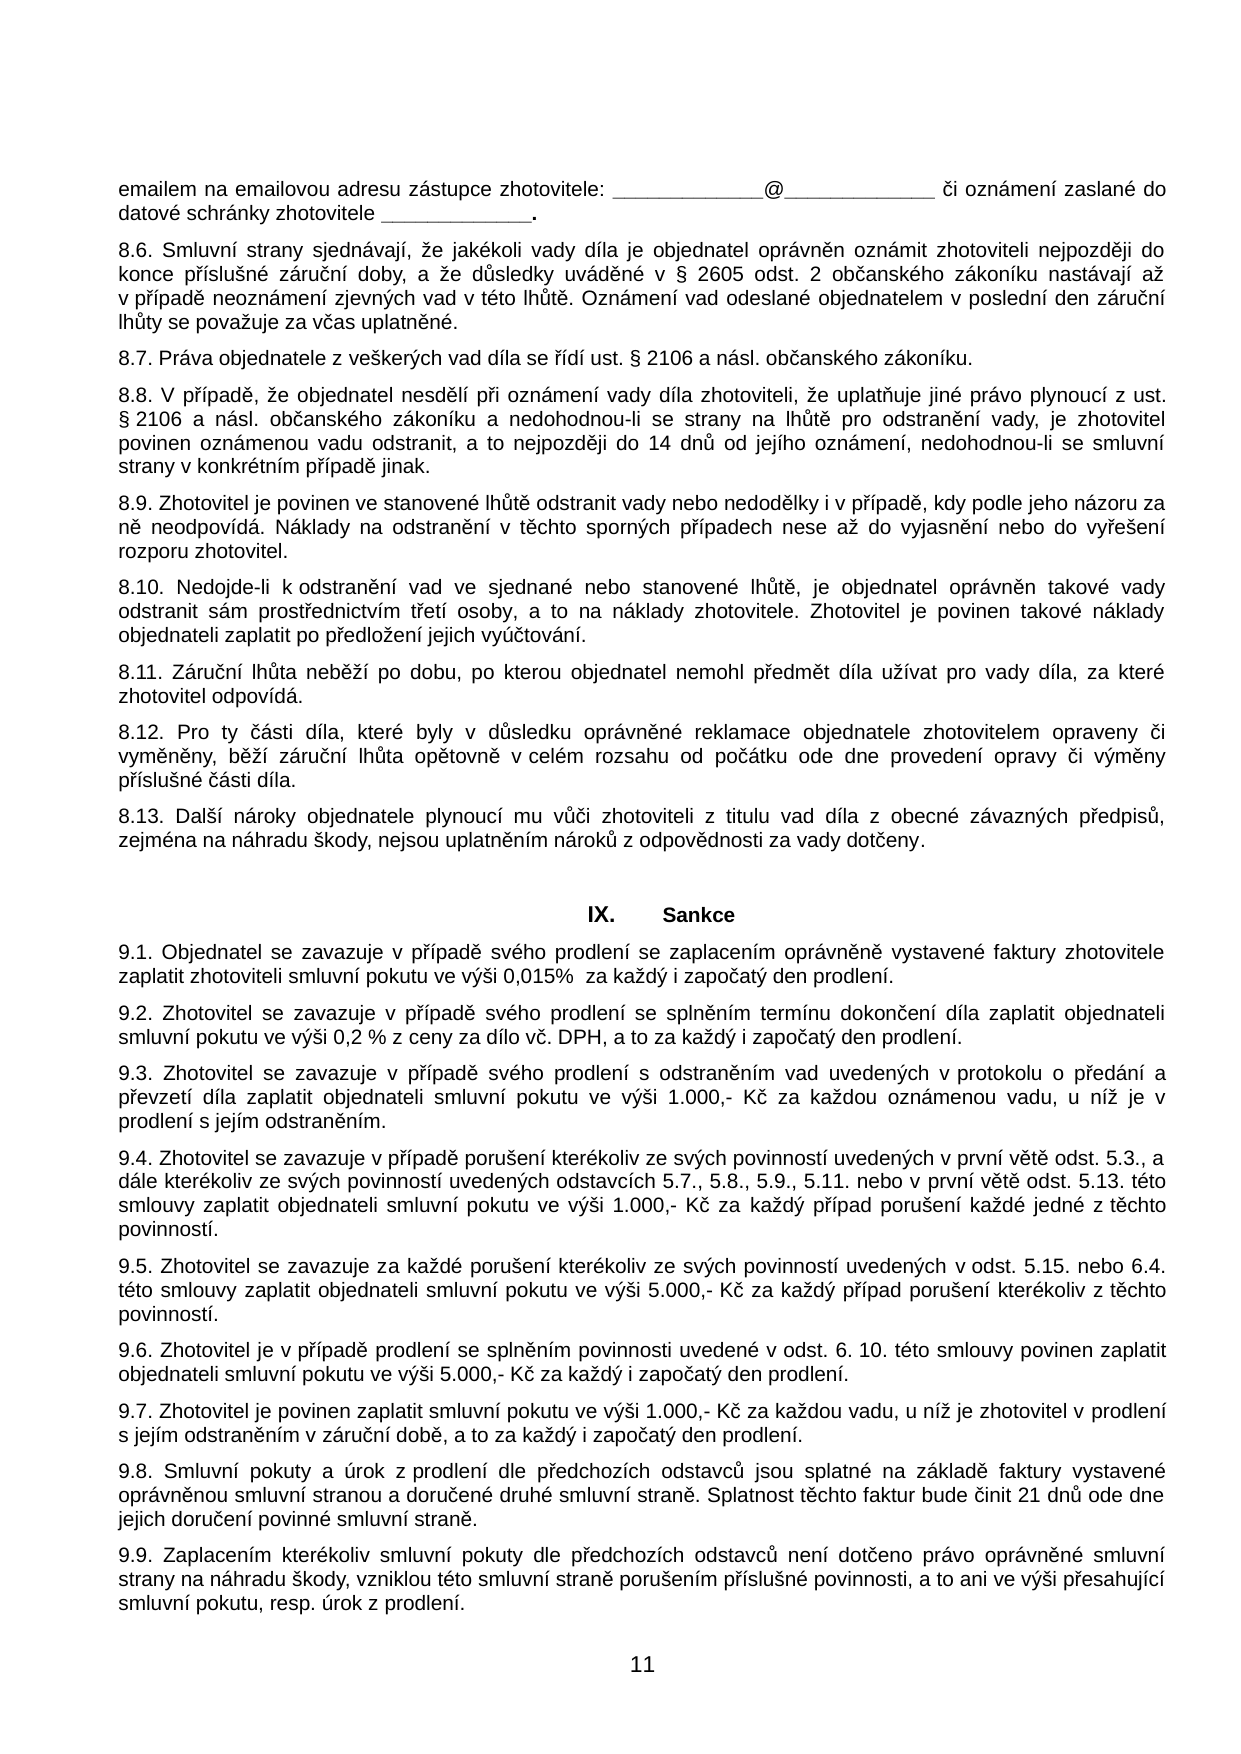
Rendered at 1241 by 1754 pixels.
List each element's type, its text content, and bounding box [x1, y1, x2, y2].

subtitle 9.5. Zhotovitel se zavazuje za každé porušení kterékoliv ze svých povinností uvedených v odst. 5.15. nebo 6.4. této smlouvy zaplatit objednateli smluvní pokutu ve výši 5.000,- Kč za každý případ porušení kterékoliv z těchto povinností. [118, 1254, 1167, 1326]
subtitle 8.8. V případě, že objednatel nesdělí při oznámení vady díla zhotoviteli, že uplatňuje jiné právo plynoucí z ust. § 2106 a násl. občanského zákoníku a nedohodnou-li se strany na lhůtě pro odstranění vady, je zhotovitel povinen oznámenou vadu odstranit, a to nejpozději do 14 dnů od jejího oznámení, nedohodnou-li se smluvní strany v konkrétním případě jinak. [118, 382, 1167, 478]
subtitle 8.11. Záruční lhůta neběží po dobu, po kterou objednatel nemohl předmět díla užívat pro vady díla, za které zhotovitel odpovídá. [118, 659, 1167, 707]
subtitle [118, 177, 1167, 225]
text 9.3. Zhotovitel se zavazuje v případě svého prodlení s odstraněním vad uvedených v protokolu o předání a převzetí díla zaplatit objednateli smluvní pokutu ve výši 1.000,- Kč za každou oznámenou vadu, u níž je v prodlení s jejím odstraněním. [118, 1061, 1167, 1133]
subtitle 8.12. Pro ty části díla, které byly v důsledku oprávněné reklamace objednatele zhotovitelem opraveny či vyměněny, běží záruční lhůta opětovně v celém rozsahu od počátku ode dne provedení opravy či výměny příslušné části díla. [118, 720, 1167, 792]
subtitle 9.9. Zaplacením kterékoliv smluvní pokuty dle předchozích odstavců není dotčeno právo oprávněné smluvní strany na náhradu škody, vzniklou této smluvní straně porušením příslušné povinnosti, a to ani ve výši přesahující smluvní pokutu, resp. úrok z prodlení. [118, 1543, 1167, 1615]
text 9.2. Zhotovitel se zavazuje v případě svého prodlení se splněním termínu dokončení díla zaplatit objednateli smluvní pokutu ve výši 0,2 % z ceny za dílo vč. DPH, a to za každý i započatý den prodlení. [118, 1001, 1167, 1048]
subtitle 9.1. Objednatel se zavazuje v případě svého prodlení se zaplacením oprávněně vystavené faktury zhotovitele zaplatit zhotoviteli smluvní pokutu ve výši 0,015% za každý i započatý den prodlení. [118, 940, 1167, 988]
subtitle 9.8. Smluvní pokuty a úrok z prodlení dle předchozích odstavců jsou splatné na základě faktury vystavené oprávněnou smluvní stranou a doručené druhé smluvní straně. Splatnost těchto faktur bude činit 21 dnů ode dne jejich doručení povinné smluvní straně. [118, 1459, 1167, 1531]
text 9.7. Zhotovitel je povinen zaplatit smluvní pokutu ve výši 1.000,- Kč za každou vadu, u níž je zhotovitel v prodlení s jejím odstraněním v záruční době, a to za každý i započatý den prodlení. [118, 1398, 1167, 1446]
subtitle 9.6. Zhotovitel je v případě prodlení se splněním povinnosti uvedené v odst. 6. 10. této smlouvy povinen zaplatit objednateli smluvní pokutu ve výši 5.000,- Kč za každý i započatý den prodlení. [118, 1338, 1167, 1386]
subtitle 8.9. Zhotovitel je povinen ve stanovené lhůtě odstranit vady nebo nedodělky i v případě, kdy podle jeho názoru za ně neodpovídá. Náklady na odstranění v těchto sporných případech nese až do vyjasnění nebo do vyřešení rozporu zhotovitel. [118, 491, 1167, 563]
subtitle 8.6. Smluvní strany sjednávají, že jakékoli vady díla je objednatel oprávněn oznámit zhotoviteli nejpozději do konce příslušné záruční doby, a že důsledky uváděné v § 2605 odst. 2 občanského zákoníku nastávají až v případě neoznámení zjevných vad v této lhůtě. Oznámení vad odeslané objednatelem v poslední den záruční lhůty se považuje za včas uplatněné. [118, 238, 1167, 333]
text 9.4. Zhotovitel se zavazuje v případě porušení kterékoliv ze svých povinností uvedených v první větě odst. 5.3., a dále kterékoliv ze svých povinností uvedených odstavcích 5.7., 5.8., 5.9., 5.11. nebo v první větě odst. 5.13. této smlouvy zaplatit objednateli smluvní pokutu ve výši 1.000,- Kč za každý případ porušení každé jedné z těchto povinností. [118, 1145, 1167, 1241]
subtitle 8.7. Práva objednatele z veškerých vad díla se řídí ust. § 2106 a násl. občanského zákoníku. [118, 346, 1167, 370]
subtitle 8.13. Další nároky objednatele plynoucí mu vůči zhotoviteli z titulu vad díla z obecné závazných předpisů, zejména na náhradu škody, nejsou uplatněním nároků z odpovědnosti za vady dotčeny. [118, 804, 1167, 852]
text 8.10. Nedojde-li k odstranění vad ve sjednané nebo stanovené lhůtě, je objednatel oprávněn takové vady odstranit sám prostřednictvím třetí osoby, a to na náklady zhotovitele. Zhotovitel je povinen takové náklady objednateli zaplatit po předložení jejich vyúčtování. [118, 575, 1167, 647]
subtitle Sankce [156, 901, 1167, 928]
